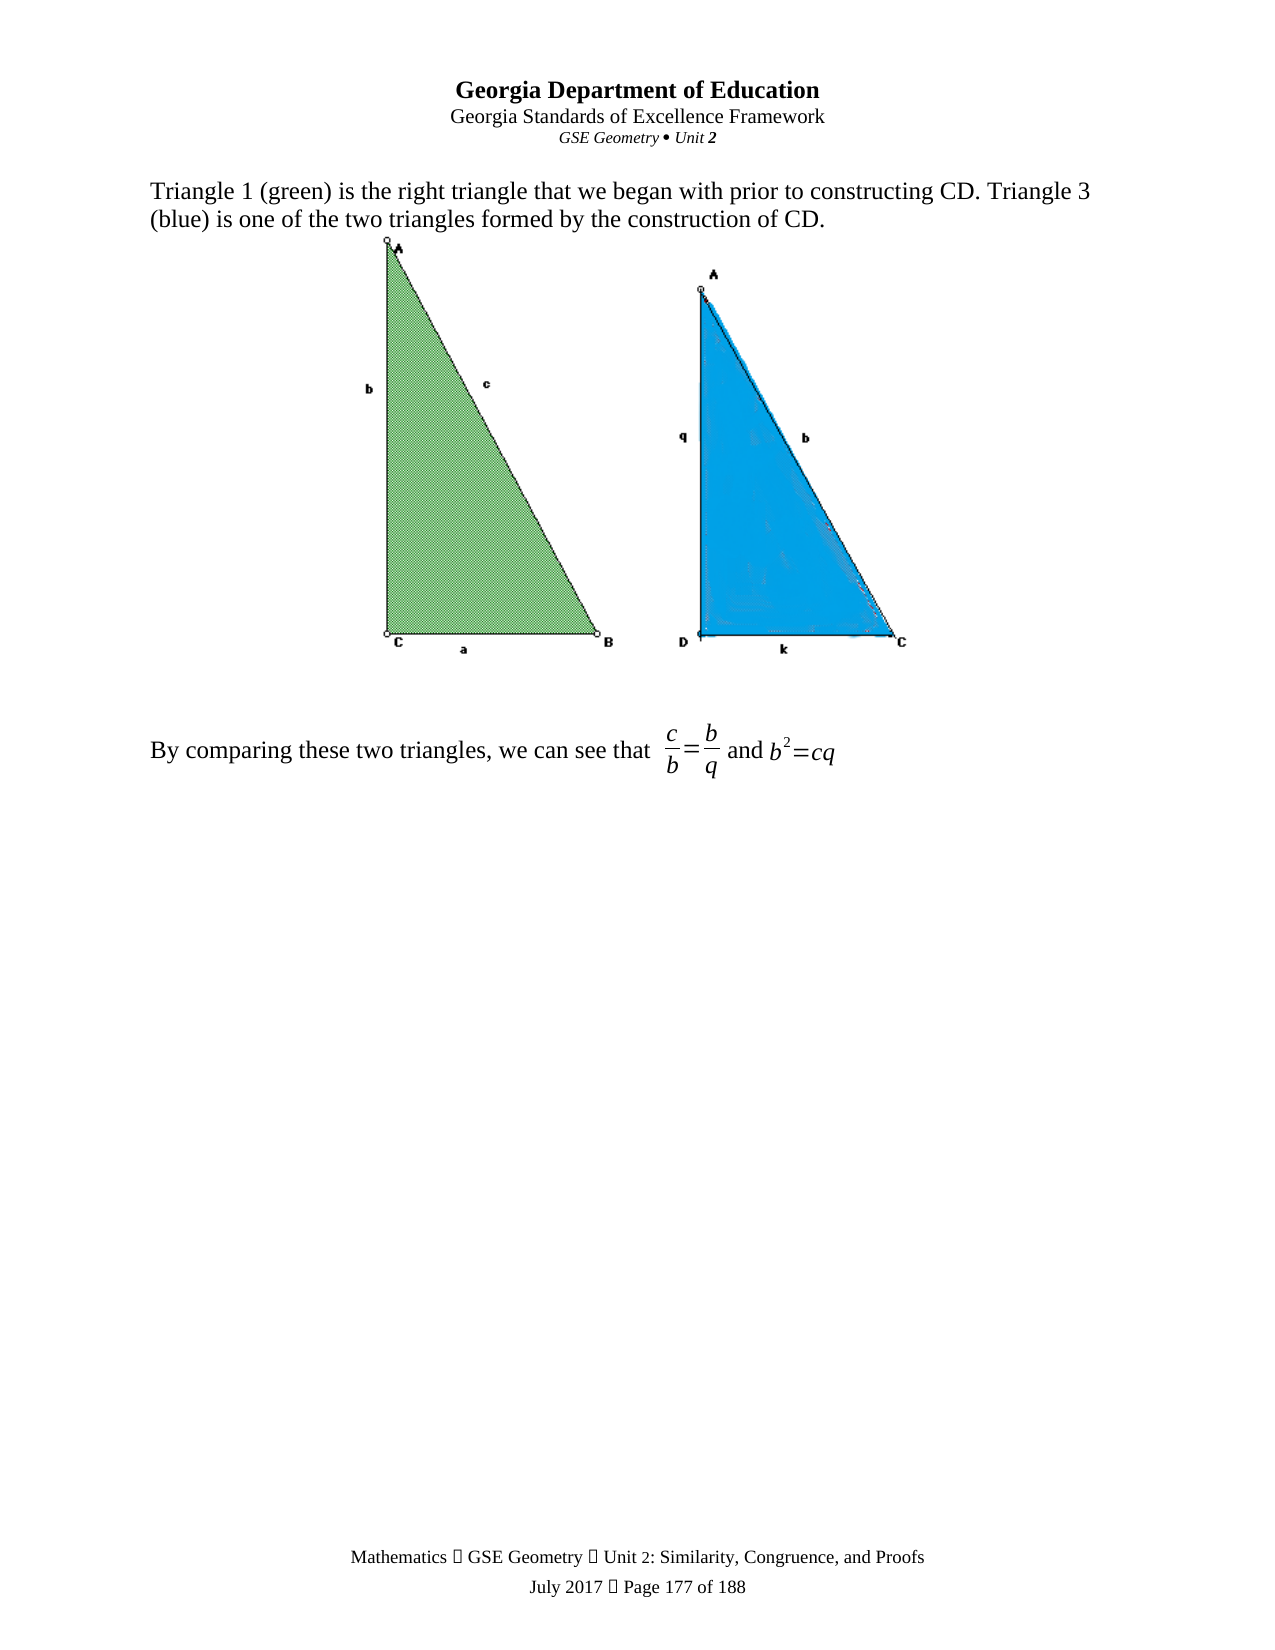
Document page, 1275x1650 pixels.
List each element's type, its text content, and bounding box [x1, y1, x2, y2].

text By comparing these two triangles, we can see that and [150, 720, 1125, 779]
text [150, 176, 1125, 233]
picture [362, 233, 913, 662]
